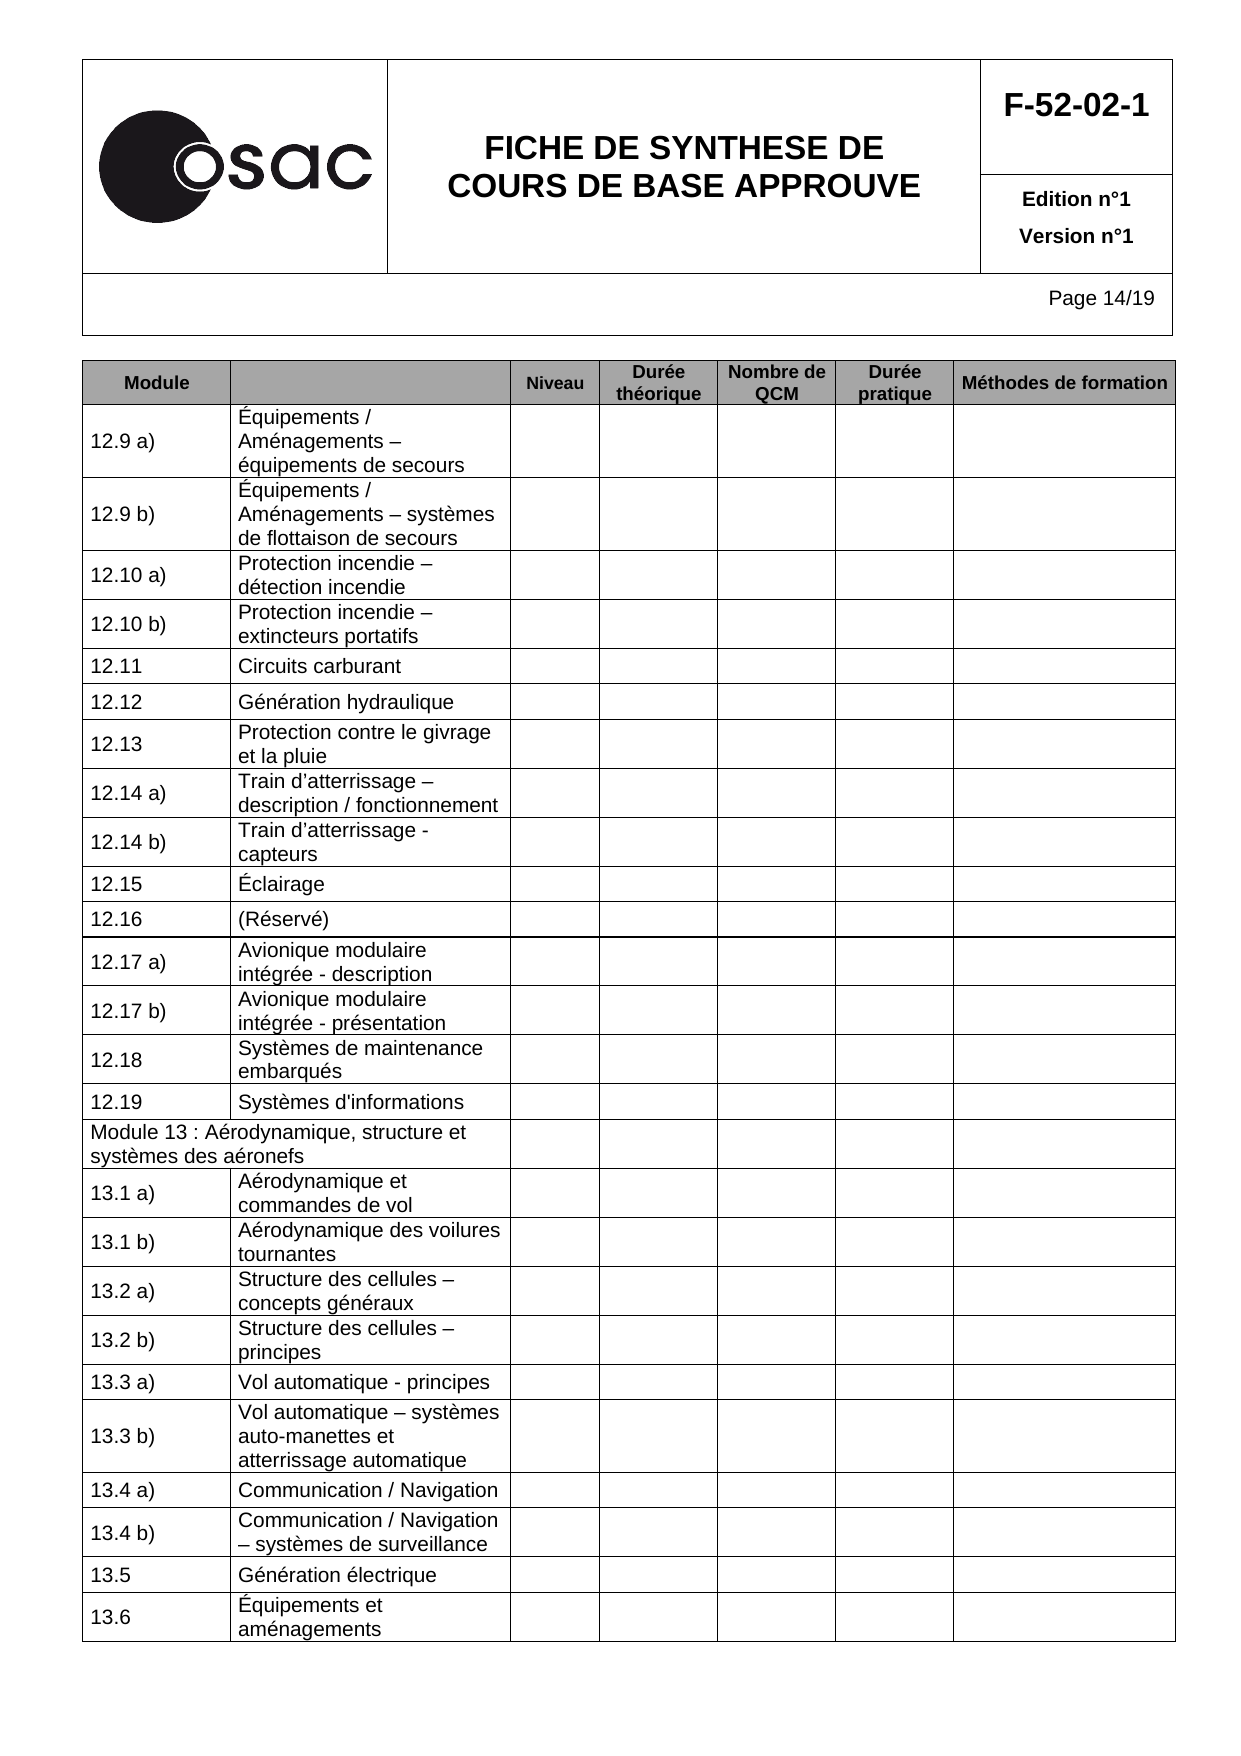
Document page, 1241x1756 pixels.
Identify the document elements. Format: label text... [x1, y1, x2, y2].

table_cell [954, 1508, 1175, 1556]
table_cell [954, 478, 1175, 550]
table_cell [600, 1400, 717, 1472]
table_cell [718, 1593, 835, 1641]
table_cell [511, 1400, 599, 1472]
table_cell [600, 1473, 717, 1507]
table_cell [836, 551, 953, 599]
table_cell [836, 1400, 953, 1472]
table_cell [718, 684, 835, 719]
table_cell [836, 1316, 953, 1363]
table_cell [954, 1316, 1175, 1363]
table_cell 12.17 b) [83, 986, 230, 1034]
table_cell [836, 867, 953, 901]
table_cell 12.19 [83, 1084, 230, 1119]
table_cell [600, 1267, 717, 1314]
table_cell [600, 720, 717, 768]
table_cell [600, 1508, 717, 1556]
table_cell Équipements et aménagements [231, 1593, 510, 1641]
table_cell 12.13 [83, 720, 230, 768]
table_cell Aérodynamique des voilures tournantes [231, 1218, 510, 1266]
table_header Méthodes de formation [954, 361, 1175, 404]
table_cell [511, 649, 599, 683]
table_cell [511, 684, 599, 719]
table_cell Aérodynamique et commandes de vol [231, 1169, 510, 1217]
table_cell [600, 1365, 717, 1399]
table_cell [718, 720, 835, 768]
table_cell Éclairage [231, 867, 510, 901]
table_cell [836, 720, 953, 768]
table_cell [836, 1593, 953, 1641]
table_cell [954, 769, 1175, 817]
table_cell 12.9 a) [83, 405, 230, 477]
table_cell [836, 1035, 953, 1083]
table_cell 13.3 a) [83, 1365, 230, 1399]
table_cell [600, 551, 717, 599]
table_cell [836, 1557, 953, 1592]
table_cell [718, 1365, 835, 1399]
table_cell [954, 1218, 1175, 1266]
table_cell 12.17 a) [83, 938, 230, 985]
table_cell [836, 405, 953, 477]
table_cell [600, 649, 717, 683]
table_cell 13.1 a) [83, 1169, 230, 1217]
table_cell Avionique modulaire intégrée - description [231, 938, 510, 985]
table_cell Systèmes de maintenance embarqués [231, 1035, 510, 1083]
table_cell Protection contre le givrage et la pluie [231, 720, 510, 768]
table_cell [511, 1508, 599, 1556]
table_cell [954, 902, 1175, 936]
table_cell 12.12 [83, 684, 230, 719]
table_cell Structure des cellules – principes [231, 1316, 510, 1363]
table_cell Communication / Navigation – systèmes de surveillance [231, 1508, 510, 1556]
table_cell [511, 1557, 599, 1592]
table_header Niveau [511, 361, 599, 404]
table_cell [836, 769, 953, 817]
table_cell [511, 1365, 599, 1399]
table_cell [836, 902, 953, 936]
table_cell [954, 867, 1175, 901]
table_cell [511, 1084, 599, 1119]
table_cell [511, 986, 599, 1034]
table_cell Circuits carburant [231, 649, 510, 683]
table_header [231, 361, 510, 404]
table_cell 13.2 b) [83, 1316, 230, 1363]
table_cell 13.4 b) [83, 1508, 230, 1556]
table_cell [600, 1084, 717, 1119]
table_cell [600, 1316, 717, 1363]
picture [92, 102, 379, 231]
table_cell 13.4 a) [83, 1473, 230, 1507]
table_cell [718, 1508, 835, 1556]
table_cell [836, 1169, 953, 1217]
table_cell Protection incendie – détection incendie [231, 551, 510, 599]
table_cell [600, 769, 717, 817]
table_cell 12.10 b) [83, 600, 230, 648]
table_cell [836, 818, 953, 866]
table_cell [511, 551, 599, 599]
table_cell [718, 902, 835, 936]
table_cell [718, 649, 835, 683]
table_header Durée pratique [836, 361, 953, 404]
table_cell [718, 405, 835, 477]
table_cell [836, 1508, 953, 1556]
table_cell [954, 684, 1175, 719]
table_cell [718, 1400, 835, 1472]
table_header Module [83, 361, 230, 404]
table_cell (Réservé) [231, 902, 510, 936]
table_cell 12.14 a) [83, 769, 230, 817]
table_cell [511, 769, 599, 817]
table_cell [600, 405, 717, 477]
table_cell [836, 1084, 953, 1119]
table_cell [954, 938, 1175, 985]
table_cell [511, 720, 599, 768]
table_cell [836, 1218, 953, 1266]
table_cell [511, 1120, 599, 1168]
table_cell [600, 478, 717, 550]
table_cell [718, 986, 835, 1034]
table_cell [511, 1035, 599, 1083]
table_cell Train d’atterrissage - capteurs [231, 818, 510, 866]
table_cell [511, 938, 599, 985]
table_cell [600, 600, 717, 648]
table_cell 13.3 b) [83, 1400, 230, 1472]
table_cell [511, 478, 599, 550]
table_cell [954, 1365, 1175, 1399]
table_cell [836, 600, 953, 648]
table_cell [954, 1267, 1175, 1314]
table_cell [954, 1084, 1175, 1119]
table_cell [954, 1035, 1175, 1083]
table_cell [511, 1593, 599, 1641]
table_cell [600, 1035, 717, 1083]
table_cell 12.18 [83, 1035, 230, 1083]
table_cell [600, 1557, 717, 1592]
table_cell [954, 600, 1175, 648]
table_cell Vol automatique - principes [231, 1365, 510, 1399]
table_header Durée théorique [600, 361, 717, 404]
table_cell [600, 1593, 717, 1641]
table_cell 12.16 [83, 902, 230, 936]
table_cell [600, 1169, 717, 1217]
table_cell [718, 1035, 835, 1083]
table_cell Génération hydraulique [231, 684, 510, 719]
table_cell [718, 1557, 835, 1592]
table_cell [511, 600, 599, 648]
table_cell [954, 818, 1175, 866]
table_cell Équipements / Aménagements – systèmes de flottaison de secours [231, 478, 510, 550]
table_cell 12.11 [83, 649, 230, 683]
table_cell [954, 405, 1175, 477]
table_cell [954, 1120, 1175, 1168]
table_cell 12.15 [83, 867, 230, 901]
table_cell [600, 986, 717, 1034]
table_cell [600, 1218, 717, 1266]
table_cell [954, 1400, 1175, 1472]
table_cell Systèmes d'informations [231, 1084, 510, 1119]
table_cell [511, 1218, 599, 1266]
table_cell [511, 1169, 599, 1217]
table_cell 13.5 [83, 1557, 230, 1592]
table_cell [511, 405, 599, 477]
table_cell [836, 478, 953, 550]
table_cell [718, 1316, 835, 1363]
table_cell [600, 818, 717, 866]
table_cell [718, 938, 835, 985]
table_cell 13.2 a) [83, 1267, 230, 1314]
table_cell Communication / Navigation [231, 1473, 510, 1507]
table_cell [511, 1316, 599, 1363]
table_cell Avionique modulaire intégrée - présentation [231, 986, 510, 1034]
table_cell Protection incendie – extincteurs portatifs [231, 600, 510, 648]
table_cell [511, 902, 599, 936]
table_cell [954, 1593, 1175, 1641]
table_header Nombre de QCM [718, 361, 835, 404]
table_cell [511, 1267, 599, 1314]
table_cell [718, 600, 835, 648]
table_cell [718, 1169, 835, 1217]
table_cell 13.1 b) [83, 1218, 230, 1266]
table_cell 12.9 b) [83, 478, 230, 550]
table_cell [954, 986, 1175, 1034]
table_cell [836, 684, 953, 719]
table_cell [511, 1473, 599, 1507]
table_cell Équipements / Aménagements – équipements de secours [231, 405, 510, 477]
table_cell 13.6 [83, 1593, 230, 1641]
table_cell Vol automatique – systèmes auto-manettes et atterrissage automatique [231, 1400, 510, 1472]
table_cell [600, 867, 717, 901]
table_cell Module 13 : Aérodynamique, structure et systèmes des aéronefs [83, 1120, 510, 1168]
table_cell [836, 1365, 953, 1399]
table_cell [718, 1120, 835, 1168]
table_cell [836, 1267, 953, 1314]
table_cell [600, 902, 717, 936]
table_cell [954, 551, 1175, 599]
table_cell [718, 478, 835, 550]
table_cell [836, 1120, 953, 1168]
table_cell [511, 818, 599, 866]
table_cell 12.10 a) [83, 551, 230, 599]
table_cell [954, 1169, 1175, 1217]
table_cell [718, 818, 835, 866]
table_cell [600, 684, 717, 719]
table_cell [954, 720, 1175, 768]
table_cell [600, 1120, 717, 1168]
table_cell [718, 1084, 835, 1119]
table_cell [954, 1473, 1175, 1507]
table_cell [718, 1473, 835, 1507]
table_cell [718, 551, 835, 599]
table_cell [718, 769, 835, 817]
table_cell 12.14 b) [83, 818, 230, 866]
table_cell [836, 1473, 953, 1507]
table_cell Structure des cellules – concepts généraux [231, 1267, 510, 1314]
table_cell [718, 867, 835, 901]
table_cell [600, 938, 717, 985]
table_cell [836, 938, 953, 985]
table_cell [836, 649, 953, 683]
table_cell [836, 986, 953, 1034]
table_cell [511, 867, 599, 901]
table_cell [954, 1557, 1175, 1592]
table_cell [718, 1218, 835, 1266]
table_cell [718, 1267, 835, 1314]
table_cell [954, 649, 1175, 683]
table_cell Train d’atterrissage – description / fonctionnement [231, 769, 510, 817]
table_cell Génération électrique [231, 1557, 510, 1592]
